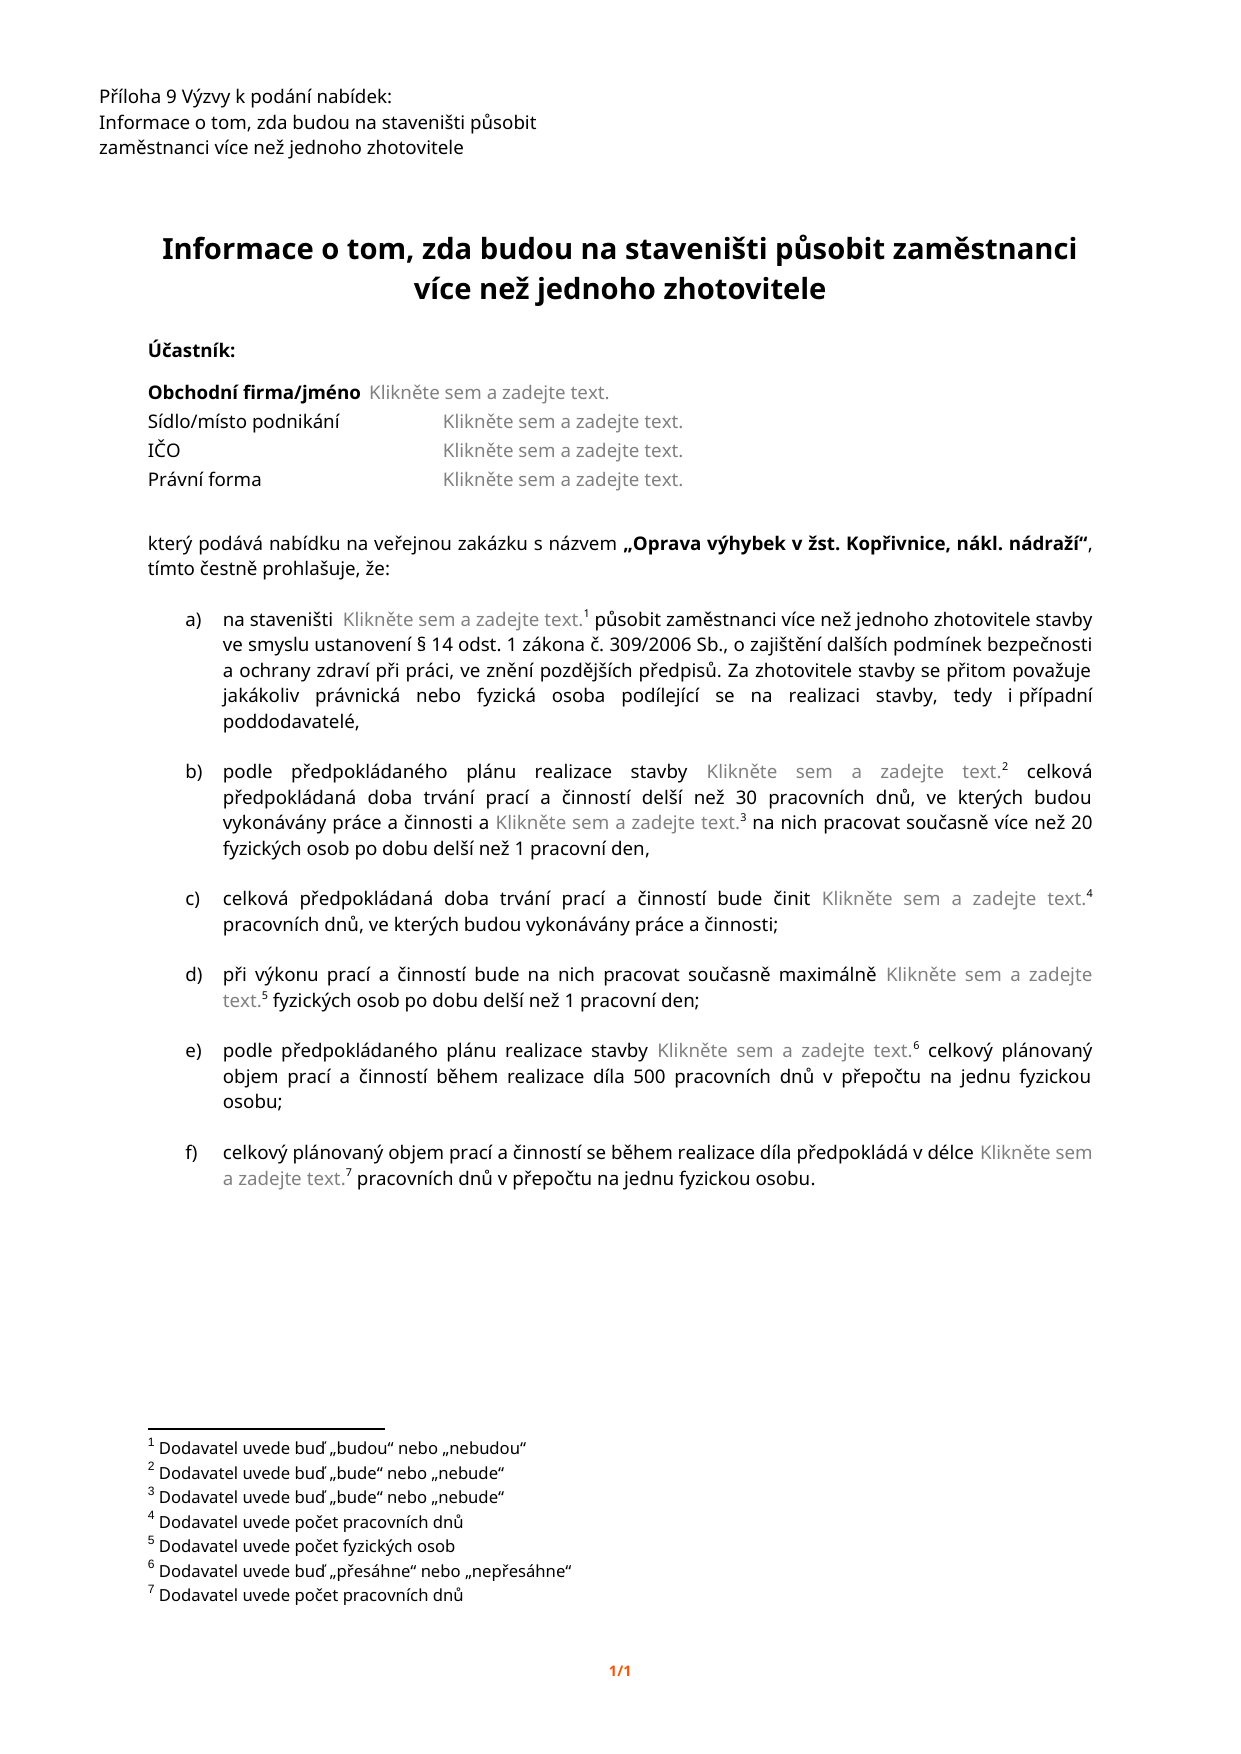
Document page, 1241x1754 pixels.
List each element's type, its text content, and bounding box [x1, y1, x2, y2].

text Sídlo/místo podnikání [148, 405, 1093, 434]
text Právní forma [148, 463, 1093, 492]
text IČO [148, 434, 1093, 463]
list při výkonu prací a činností bude na nich pracovat současně maximálně fyzických osob po dobu delší než 1 pracovní den; [185, 962, 1093, 1013]
list celková předpokládaná doba trvání prací a činností bude činit pracovních dnů, ve kterých budou vykonávány práce a činnosti; [185, 886, 1093, 937]
list podle předpokládaného plánu realizace stavby celková předpokládaná doba trvání prací a činností delší než 30 pracovních dnů, ve kterých budou vykonávány práce a činnosti a na nich pracovat současně více než 20 fyzických osob po dobu delší než 1 pracovní den, [185, 759, 1093, 861]
text který podává nabídku na veřejnou zakázku s názvem „Oprava výhybek v žst. Kopřivnice, nákl. nádraží“, tímto čestně prohlašuje, že: [148, 530, 1093, 581]
list celkový plánovaný objem prací a činností se během realizace díla předpokládá v délce pracovních dnů v přepočtu na jednu fyzickou osobu. [185, 1139, 1093, 1190]
title Informace o tom, zda budou na staveništi působit zaměstnanci více než jednoho zhotovitele [148, 228, 1093, 308]
list na staveništi působit zaměstnanci více než jednoho zhotovitele stavby ve smyslu ustanovení § 14 odst. 1 zákona č. 309/2006 Sb., o zajištění dalších podmínek bezpečnosti a ochrany zdraví při práci, ve znění pozdějších předpisů. Za zhotovitele stavby se přitom považuje jakákoliv právnická nebo fyzická osoba podílející se na realizaci stavby, tedy i případní poddodavatelé, [185, 606, 1093, 734]
list podle předpokládaného plánu realizace stavby celkový plánovaný objem prací a činností během realizace díla 500 pracovních dnů v přepočtu na jednu fyzickou osobu; [185, 1038, 1093, 1114]
text Účastník: [148, 333, 1093, 364]
text Obchodní firma/jméno [148, 376, 1093, 405]
